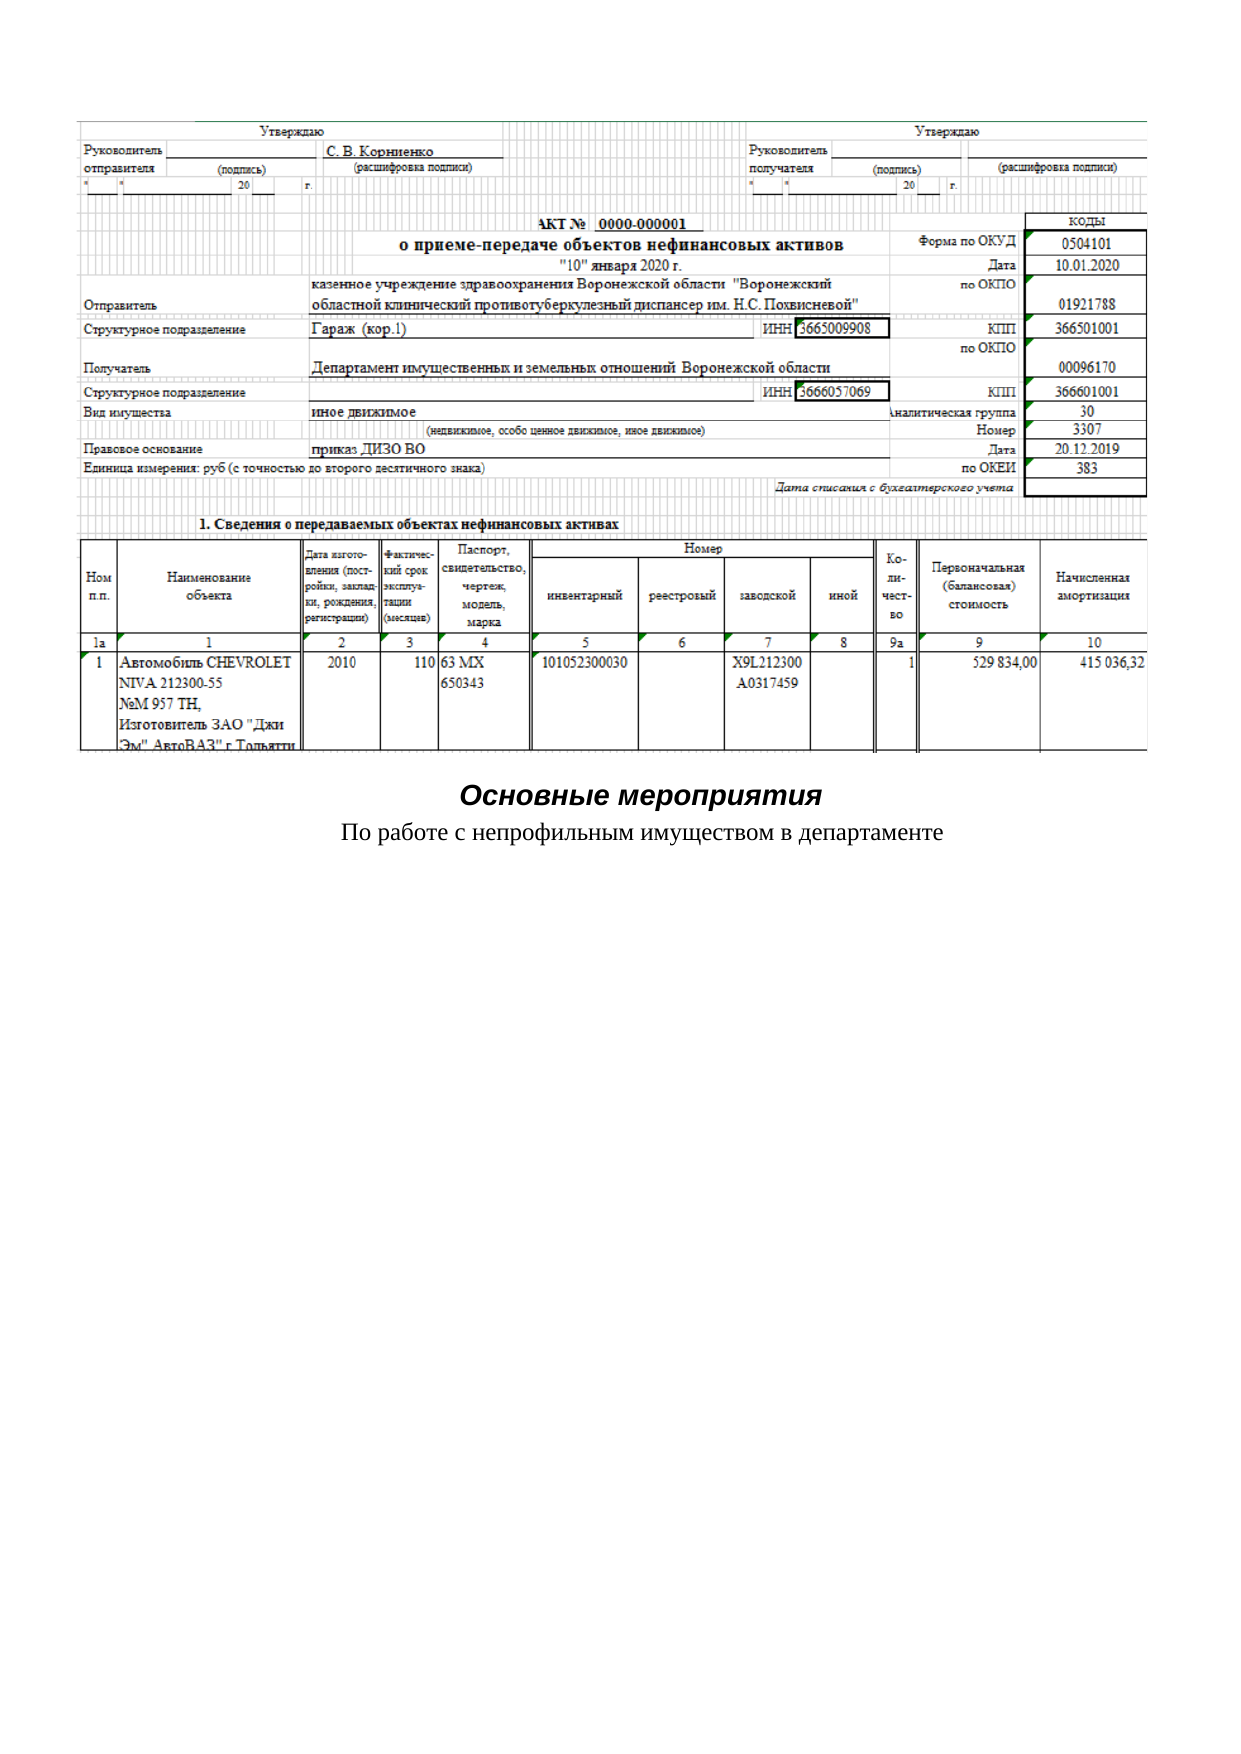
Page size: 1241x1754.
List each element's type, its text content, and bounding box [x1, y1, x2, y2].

text По работе с непрофильным имуществом в департаменте [103, 817, 1181, 846]
picture [76, 121, 1148, 753]
